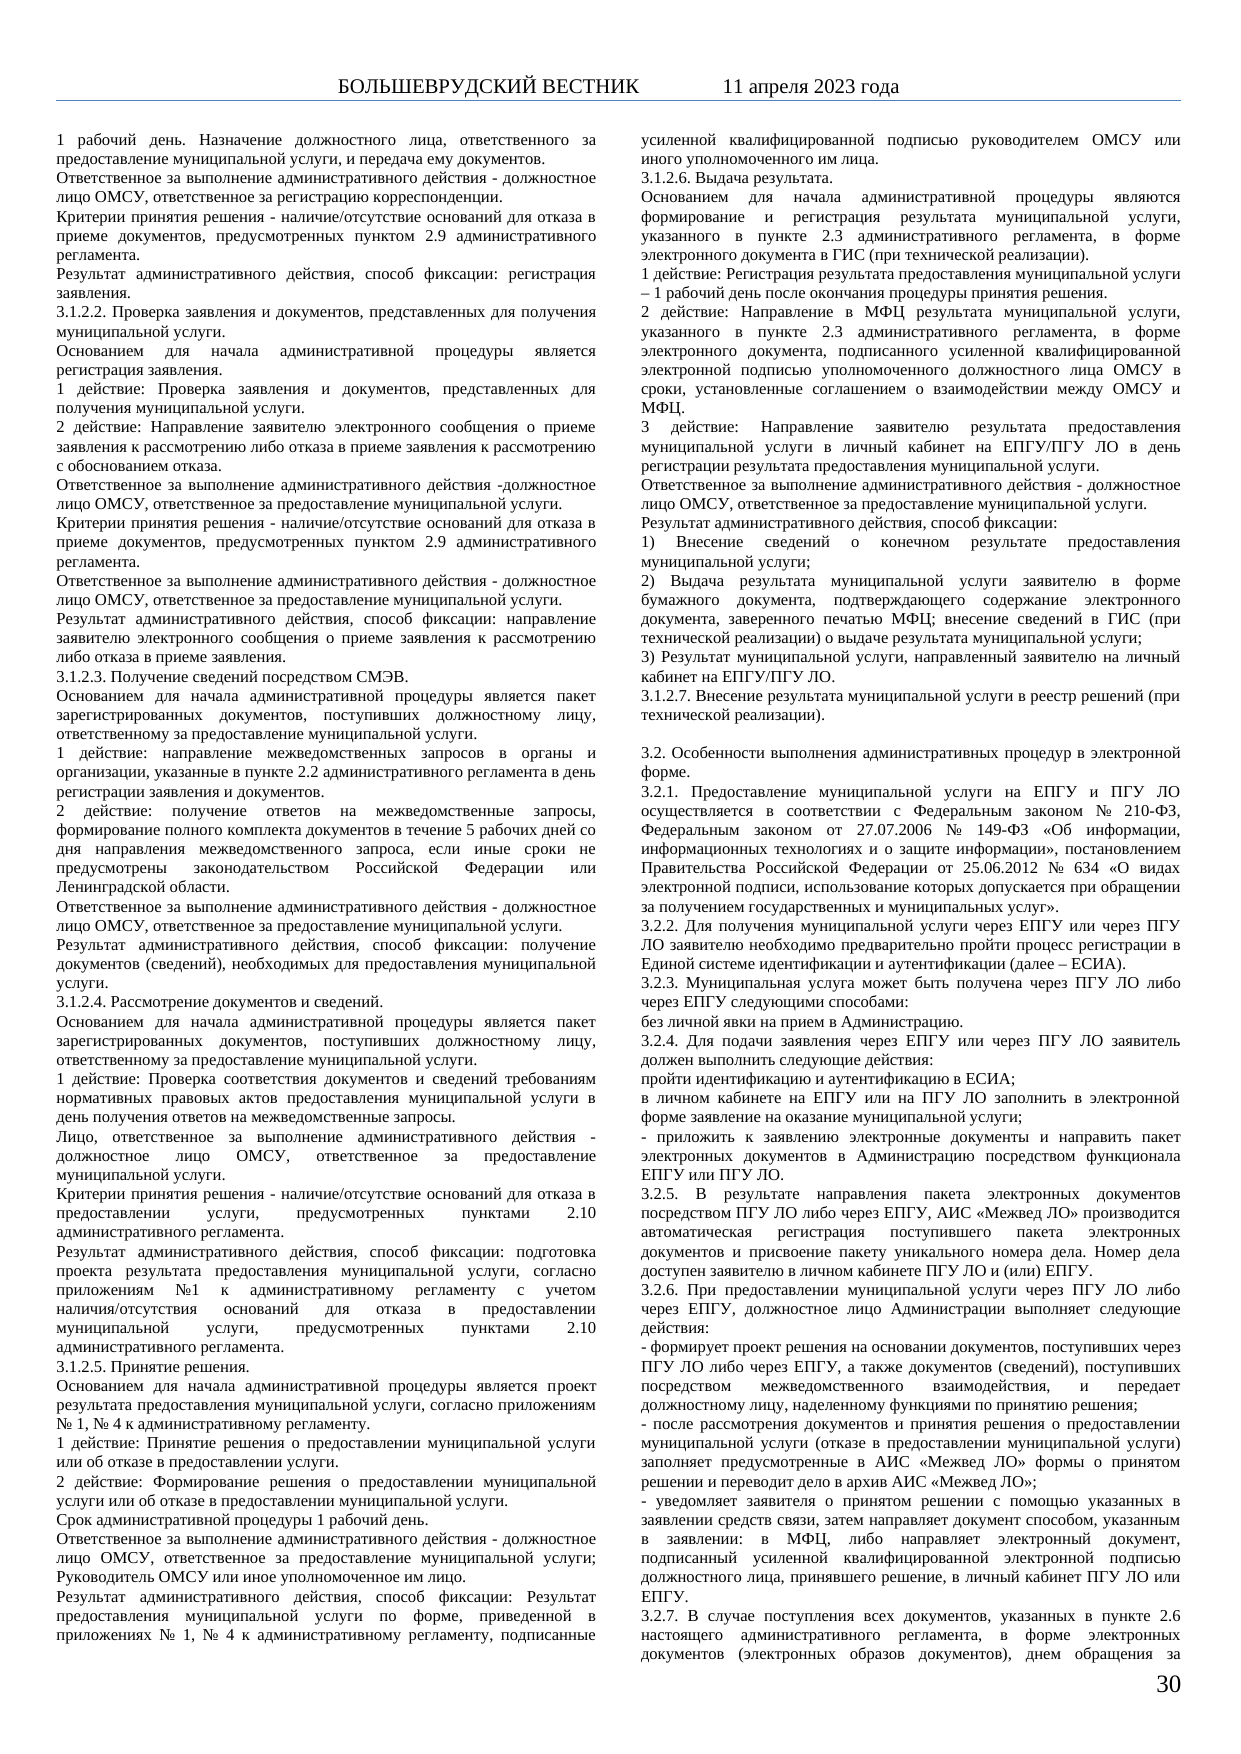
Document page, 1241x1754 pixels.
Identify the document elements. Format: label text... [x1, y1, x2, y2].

text 2) Выдача результата муниципальной услуги заявителю в форме бумажного документа, подтверждающего содержание электронного документа, заверенного печатью МФЦ; внесение сведений в ГИС (при технической реализации) о выдаче результата муниципальной услуги; [641, 571, 1181, 647]
text Лицо, ответственное за выполнение административного действия - должностное лицо ОМСУ, ответственное за предоставление муниципальной услуги. [56, 1126, 596, 1184]
text 3.2.2. Для получения муниципальной услуги через ЕПГУ или через ПГУ ЛО заявителю необходимо предварительно пройти процесс регистрации в Единой системе идентификации и аутентификации (далее – ЕСИА). [641, 916, 1181, 973]
text Ответственное за выполнение административного действия - должностное лицо ОМСУ, ответственное за предоставление муниципальной услуги. [56, 896, 596, 935]
text Результат административного действия, способ фиксации: подготовка проекта результата предоставления муниципальной услуги, согласно приложениям №1 к административному регламенту с учетом наличия/отсутствия оснований для отказа в предоставлении муниципальной услуги, предусмотренных пунктами 2.10 административного регламента. [56, 1241, 596, 1356]
text - уведомляет заявителя о принятом решении с помощью указанных в заявлении средств связи, затем направляет документ способом, указанным в заявлении: в МФЦ, либо направляет электронный документ, подписанный усиленной квалифицированной электронной подписью должностного лица, принявшего решение, в личный кабинет ПГУ ЛО или ЕПГУ. [641, 1491, 1181, 1606]
text 1 действие: Проверка заявления и документов, представленных для получения муниципальной услуги. [56, 379, 596, 417]
text Критерии принятия решения - наличие/отсутствие оснований для отказа в приеме документов, предусмотренных пунктом 2.9 административного регламента. [56, 513, 596, 571]
text Основанием для начала административной процедуры является пакет зарегистрированных документов, поступивших должностному лицу, ответственному за предоставление муниципальной услуги. [56, 1011, 596, 1069]
text 3.2.3. Муниципальная услуга может быть получена через ПГУ ЛО либо через ЕПГУ следующими способами: [641, 973, 1181, 1011]
text Ответственное за выполнение административного действия -должностное лицо ОМСУ, ответственное за предоставление муниципальной услуги. [56, 475, 596, 513]
text 3.2. Особенности выполнения административных процедур в электронной форме. [641, 743, 1181, 781]
text - приложить к заявлению электронные документы и направить пакет электронных документов в Администрацию посредством функционала ЕПГУ или ПГУ ЛО. [641, 1126, 1181, 1184]
text Основанием для начала административной процедуры являются формирование и регистрация результата муниципальной услуги, указанного в пункте 2.3 административного регламента, в форме электронного документа в ГИС (при технической реализации). [641, 187, 1181, 264]
text 3.1.2.5. Принятие решения. [56, 1356, 596, 1376]
text Ответственное за выполнение административного действия - должностное лицо ОМСУ, ответственное за регистрацию корреспонденции. [56, 168, 596, 206]
text Результат административного действия, способ фиксации: получение документов (сведений), необходимых для предоставления муниципальной услуги. [56, 935, 596, 992]
text 2 действие: получение ответов на межведомственные запросы, формирование полного комплекта документов в течение 5 рабочих дней со дня направления межведомственного запроса, если иные сроки не предусмотрены законодательством Российской Федерации или Ленинградской области. [56, 801, 596, 896]
text 3.2.6. При предоставлении муниципальной услуги через ПГУ ЛО либо через ЕПГУ, должностное лицо Администрации выполняет следующие действия: [641, 1280, 1181, 1337]
text 3.1.2.3. Получение сведений посредством СМЭВ. [56, 666, 596, 686]
text 3) Результат муниципальной услуги, направленный заявителю на личный кабинет на ЕПГУ/ПГУ ЛО. [641, 647, 1181, 686]
text Ответственное за выполнение административного действия - должностное лицо ОМСУ, ответственное за предоставление муниципальной услуги; Руководитель ОМСУ или иное уполномоченное им лицо. [56, 1529, 596, 1586]
text Ответственное за выполнение административного действия - должностное лицо ОМСУ, ответственное за предоставление муниципальной услуги. [641, 475, 1181, 513]
text Основанием для начала административной процедуры является проект результата предоставления муниципальной услуги, согласно приложениям № 1, № 4 к административному регламенту. [56, 1376, 596, 1433]
text 2 действие: Направление заявителю электронного сообщения о приеме заявления к рассмотрению либо отказа в приеме заявления к рассмотрению с обоснованием отказа. [56, 417, 596, 475]
text Критерии принятия решения - наличие/отсутствие оснований для отказа в приеме документов, предусмотренных пунктом 2.9 административного регламента. [56, 206, 596, 264]
text пройти идентификацию и аутентификацию в ЕСИА; [641, 1069, 1181, 1088]
text Основанием для начала административной процедуры является регистрация заявления. [56, 341, 596, 379]
text 1 действие: Регистрация результата предоставления муниципальной услуги – 1 рабочий день после окончания процедуры принятия решения. [641, 264, 1181, 302]
text Основанием для начала административной процедуры является пакет зарегистрированных документов, поступивших должностному лицу, ответственному за предоставление муниципальной услуги. [56, 686, 596, 743]
text Результат административного действия, способ фиксации: Результат предоставления муниципальной услуги по форме, приведенной в приложениях № 1, № 4 к административному регламенту, подписанные усиленной квалифицированной подписью руководителем ОМСУ или иного уполномоченного им лица. [641, 130, 1181, 168]
text 3 действие: Направление заявителю результата предоставления муниципальной услуги в личный кабинет на ЕПГУ/ПГУ ЛО в день регистрации результата предоставления муниципальной услуги. [641, 417, 1181, 475]
text 3.2.1. Предоставление муниципальной услуги на ЕПГУ и ПГУ ЛО осуществляется в соответствии с Федеральным законом № 210-ФЗ, Федеральным законом от 27.07.2006 № 149-ФЗ «Об информации, информационных технологиях и о защите информации», постановлением Правительства Российской Федерации от 25.06.2012 № 634 «О видах электронной подписи, использование которых допускается при обращении за получением государственных и муниципальных услуг». [641, 781, 1181, 916]
text 3.1.2.6. Выдача результата. [641, 168, 1181, 187]
text - после рассмотрения документов и принятия решения о предоставлении муниципальной услуги (отказе в предоставлении муниципальной услуги) заполняет предусмотренные в АИС «Межвед ЛО» формы о принятом решении и переводит дело в архив АИС «Межвед ЛО»; [641, 1414, 1181, 1491]
text 3.1.2.4. Рассмотрение документов и сведений. [56, 992, 596, 1011]
text 1 действие: направление межведомственных запросов в органы и организации, указанные в пункте 2.2 административного регламента в день регистрации заявления и документов. [56, 743, 596, 801]
text без личной явки на прием в Администрацию. [641, 1011, 1181, 1031]
text Результат административного действия, способ фиксации: [641, 513, 1181, 532]
text Срок административной процедуры 1 рабочий день. [56, 1510, 596, 1529]
text - формирует проект решения на основании документов, поступивших через ПГУ ЛО либо через ЕПГУ, а также документов (сведений), поступивших посредством межведомственного взаимодействия, и передает должностному лицу, наделенному функциями по принятию решения; [641, 1337, 1181, 1414]
text 2 действие: Формирование решения о предоставлении муниципальной услуги или об отказе в предоставлении муниципальной услуги. [56, 1471, 596, 1510]
text 3.2.4. Для подачи заявления через ЕПГУ или через ПГУ ЛО заявитель должен выполнить следующие действия: [641, 1031, 1181, 1069]
text Результат административного действия, способ фиксации: направление заявителю электронного сообщения о приеме заявления к рассмотрению либо отказа в приеме заявления. [56, 609, 596, 666]
text 1) Внесение сведений о конечном результате предоставления муниципальной услуги; [641, 532, 1181, 571]
text 3.1.2.2. Проверка заявления и документов, представленных для получения муниципальной услуги. [56, 302, 596, 341]
text Критерии принятия решения - наличие/отсутствие оснований для отказа в предоставлении услуги, предусмотренных пунктами 2.10 административного регламента. [56, 1184, 596, 1241]
text 3.2.5. В результате направления пакета электронных документов посредством ПГУ ЛО либо через ЕПГУ, АИС «Межвед ЛО» производится автоматическая регистрация поступившего пакета электронных документов и присвоение пакету уникального номера дела. Номер дела доступен заявителю в личном кабинете ПГУ ЛО и (или) ЕПГУ. [641, 1184, 1181, 1280]
text 1 действие: Проверка соответствия документов и сведений требованиям нормативных правовых актов предоставления муниципальной услуги в день получения ответов на межведомственные запросы. [56, 1069, 596, 1126]
text Результат административного действия, способ фиксации: регистрация заявления. [56, 264, 596, 302]
text в личном кабинете на ЕПГУ или на ПГУ ЛО заполнить в электронной форме заявление на оказание муниципальной услуги; [641, 1088, 1181, 1126]
text 3.1.2.7. Внесение результата муниципальной услуги в реестр решений (при технической реализации). [641, 686, 1181, 724]
text 1 действие: Принятие решения о предоставлении муниципальной услуги или об отказе в предоставлении услуги. [56, 1433, 596, 1471]
text 2 действие: Направление в МФЦ результата муниципальной услуги, указанного в пункте 2.3 административного регламента, в форме электронного документа, подписанного усиленной квалифицированной электронной подписью уполномоченного должностного лица ОМСУ в сроки, установленные соглашением о взаимодействии между ОМСУ и МФЦ. [641, 302, 1181, 417]
text Результат административного действия, способ фиксации: Результат предоставления муниципальной услуги по форме, приведенной в приложениях № 1, № 4 к административному регламенту, подписанные усиленной квалифицированной подписью руководителем ОМСУ или иного уполномоченного им лица. [56, 1586, 596, 1644]
text Ответственное за выполнение административного действия - должностное лицо ОМСУ, ответственное за предоставление муниципальной услуги. [56, 571, 596, 609]
